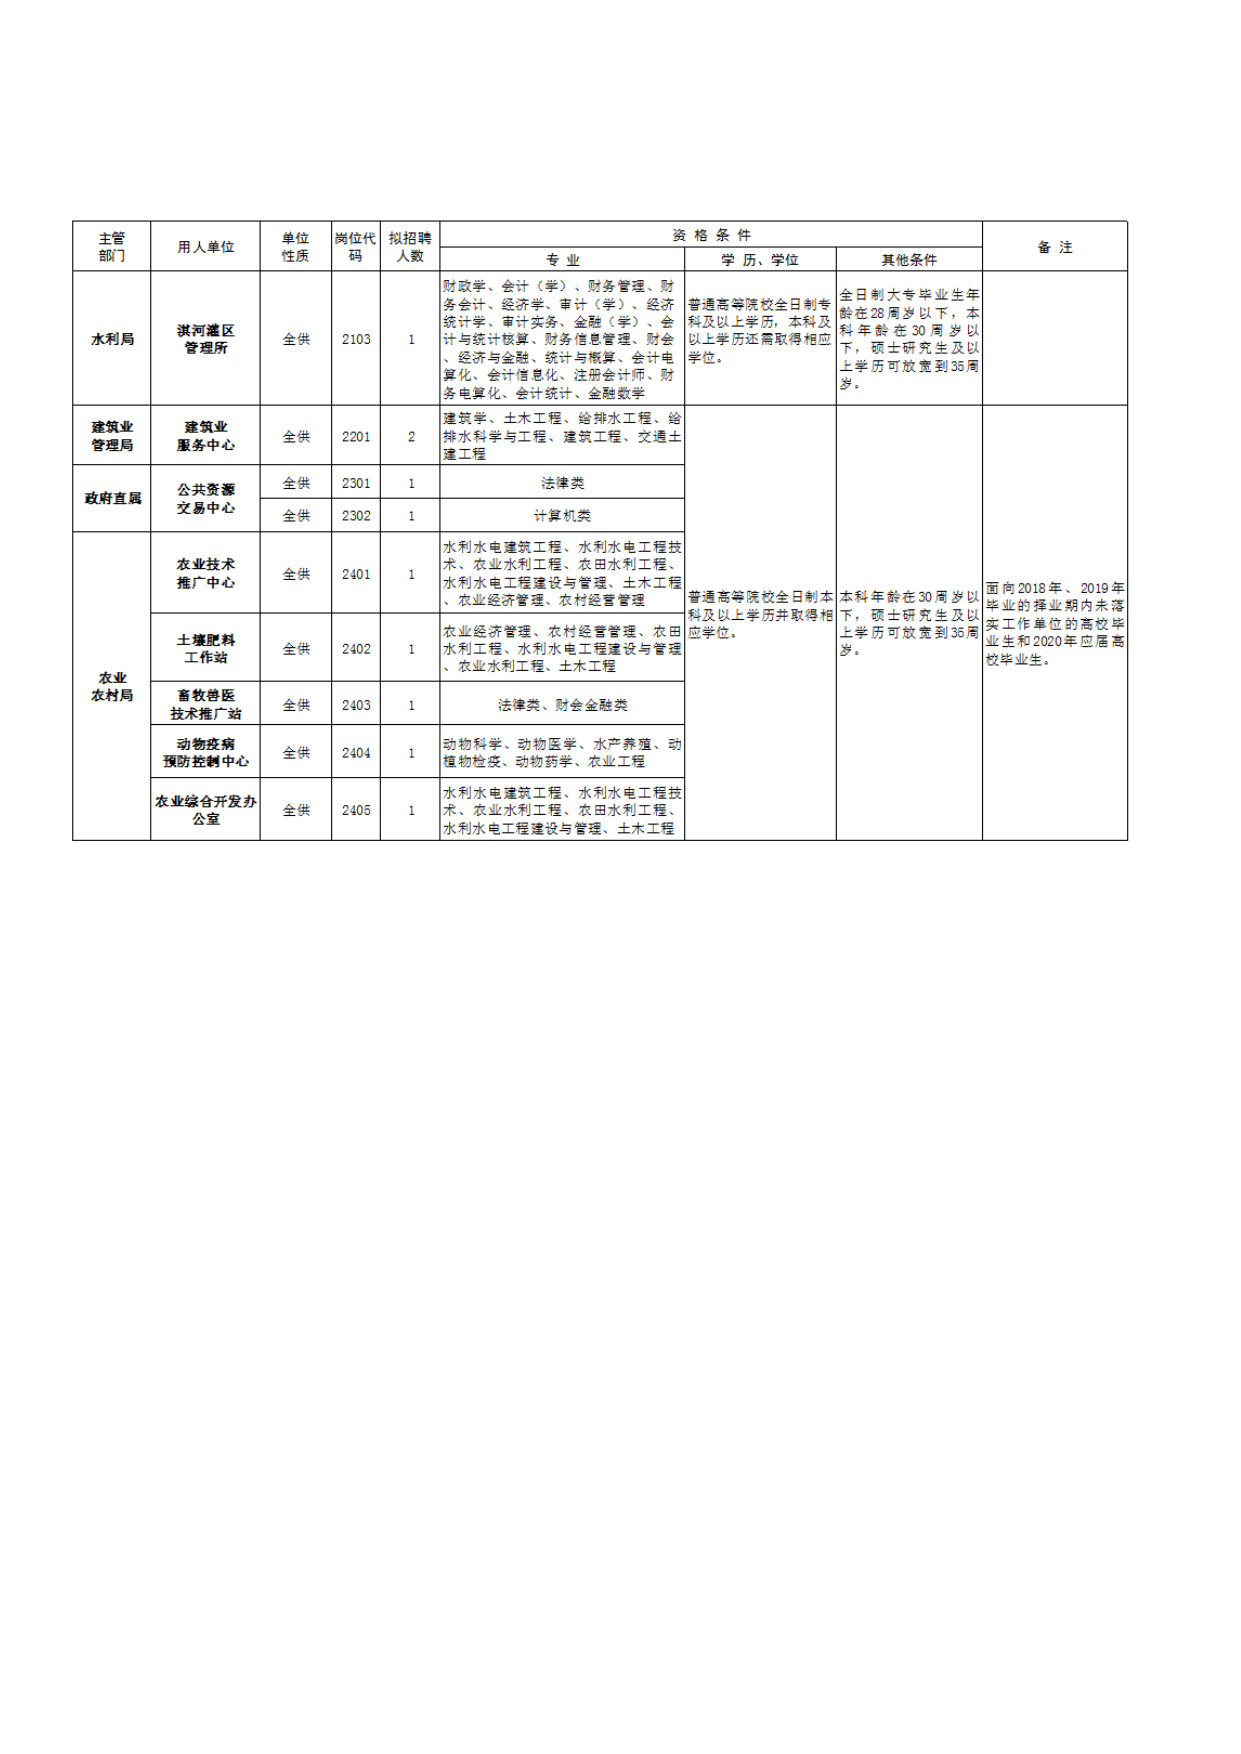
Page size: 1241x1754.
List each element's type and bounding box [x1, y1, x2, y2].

picture [56, 162, 1150, 920]
